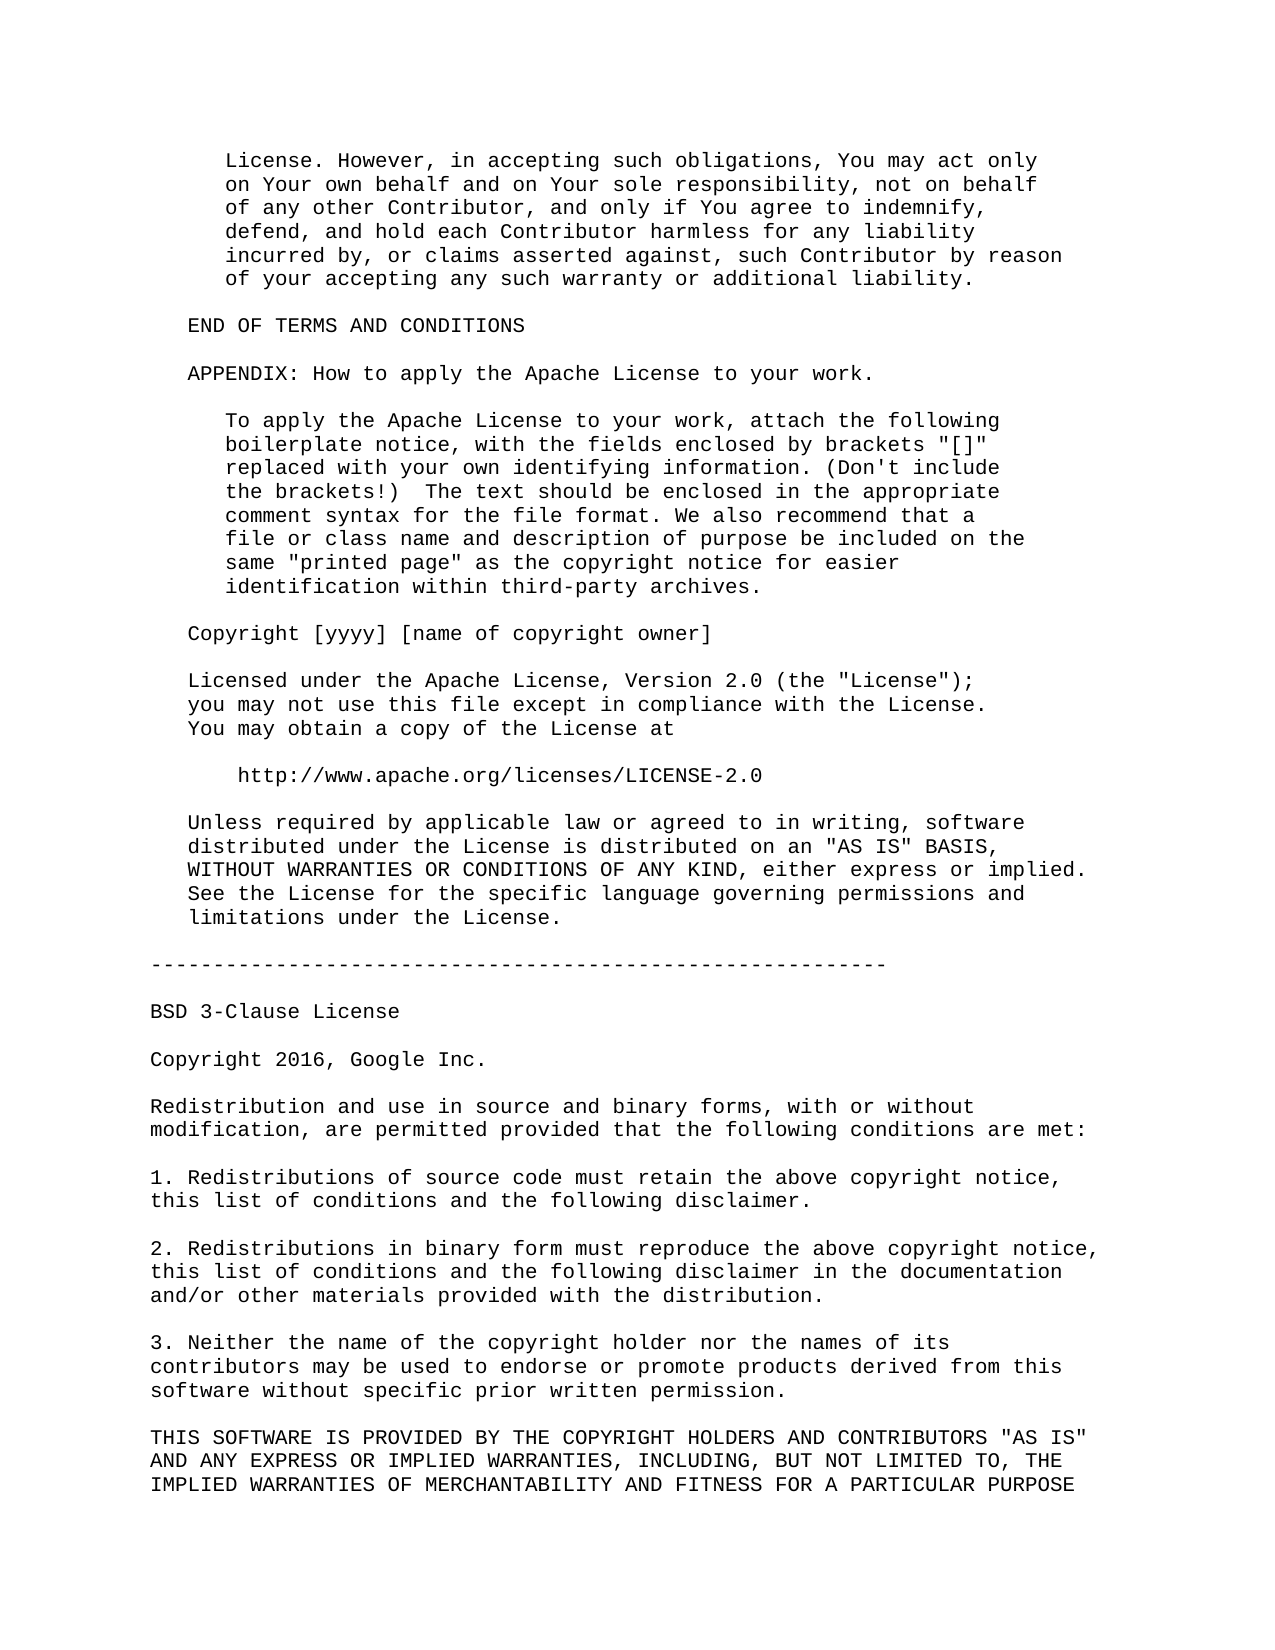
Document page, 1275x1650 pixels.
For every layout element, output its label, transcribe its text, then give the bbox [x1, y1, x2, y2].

text APPENDIX: How to apply the Apache License to your work. [150, 363, 1125, 386]
text IMPLIED WARRANTIES OF MERCHANTABILITY AND FITNESS FOR A PARTICULAR PURPOSE [150, 1474, 1125, 1498]
text WITHOUT WARRANTIES OR CONDITIONS OF ANY KIND, either express or implied. [150, 859, 1125, 883]
text of any other Contributor, and only if You agree to indemnify, [150, 197, 1125, 221]
text Licensed under the Apache License, Version 2.0 (the "License"); [150, 670, 1125, 694]
text 1. Redistributions of source code must retain the above copyright notice, [150, 1167, 1125, 1190]
text License. However, in accepting such obligations, You may act only [150, 150, 1125, 174]
text replaced with your own identifying information. (Don't include [150, 457, 1125, 481]
text 2. Redistributions in binary form must reproduce the above copyright notice, [150, 1238, 1125, 1261]
text Copyright 2016, Google Inc. [150, 1048, 1125, 1072]
text Unless required by applicable law or agreed to in writing, software [150, 812, 1125, 836]
text See the License for the specific language governing permissions and [150, 883, 1125, 907]
text you may not use this file except in compliance with the License. [150, 694, 1125, 717]
text distributed under the License is distributed on an "AS IS" BASIS, [150, 836, 1125, 859]
text BSD 3-Clause License [150, 1001, 1125, 1025]
text comment syntax for the file format. We also recommend that a [150, 505, 1125, 528]
text and/or other materials provided with the distribution. [150, 1285, 1125, 1309]
text of your accepting any such warranty or additional liability. [150, 268, 1125, 292]
text Redistribution and use in source and binary forms, with or without [150, 1096, 1125, 1119]
text defend, and hold each Contributor harmless for any liability [150, 221, 1125, 244]
text boilerplate notice, with the fields enclosed by brackets "[]" [150, 434, 1125, 457]
text END OF TERMS AND CONDITIONS [150, 316, 1125, 339]
text ----------------------------------------------------------- [150, 954, 1125, 978]
text file or class name and description of purpose be included on the [150, 528, 1125, 552]
text You may obtain a copy of the License at [150, 717, 1125, 741]
text incurred by, or claims asserted against, such Contributor by reason [150, 244, 1125, 268]
text this list of conditions and the following disclaimer. [150, 1190, 1125, 1214]
text identification within third-party archives. [150, 576, 1125, 599]
text 3. Neither the name of the copyright holder nor the names of its [150, 1332, 1125, 1356]
text software without specific prior written permission. [150, 1379, 1125, 1403]
text To apply the Apache License to your work, attach the following [150, 410, 1125, 434]
text contributors may be used to endorse or promote products derived from this [150, 1356, 1125, 1379]
text on Your own behalf and on Your sole responsibility, not on behalf [150, 174, 1125, 197]
text http://www.apache.org/licenses/LICENSE-2.0 [150, 765, 1125, 788]
text THIS SOFTWARE IS PROVIDED BY THE COPYRIGHT HOLDERS AND CONTRIBUTORS "AS IS" [150, 1427, 1125, 1451]
text same "printed page" as the copyright notice for easier [150, 552, 1125, 576]
text limitations under the License. [150, 907, 1125, 930]
text Copyright [yyyy] [name of copyright owner] [150, 623, 1125, 647]
text modification, are permitted provided that the following conditions are met: [150, 1119, 1125, 1143]
text this list of conditions and the following disclaimer in the documentation [150, 1261, 1125, 1285]
text the brackets!) The text should be enclosed in the appropriate [150, 481, 1125, 505]
text AND ANY EXPRESS OR IMPLIED WARRANTIES, INCLUDING, BUT NOT LIMITED TO, THE [150, 1451, 1125, 1474]
